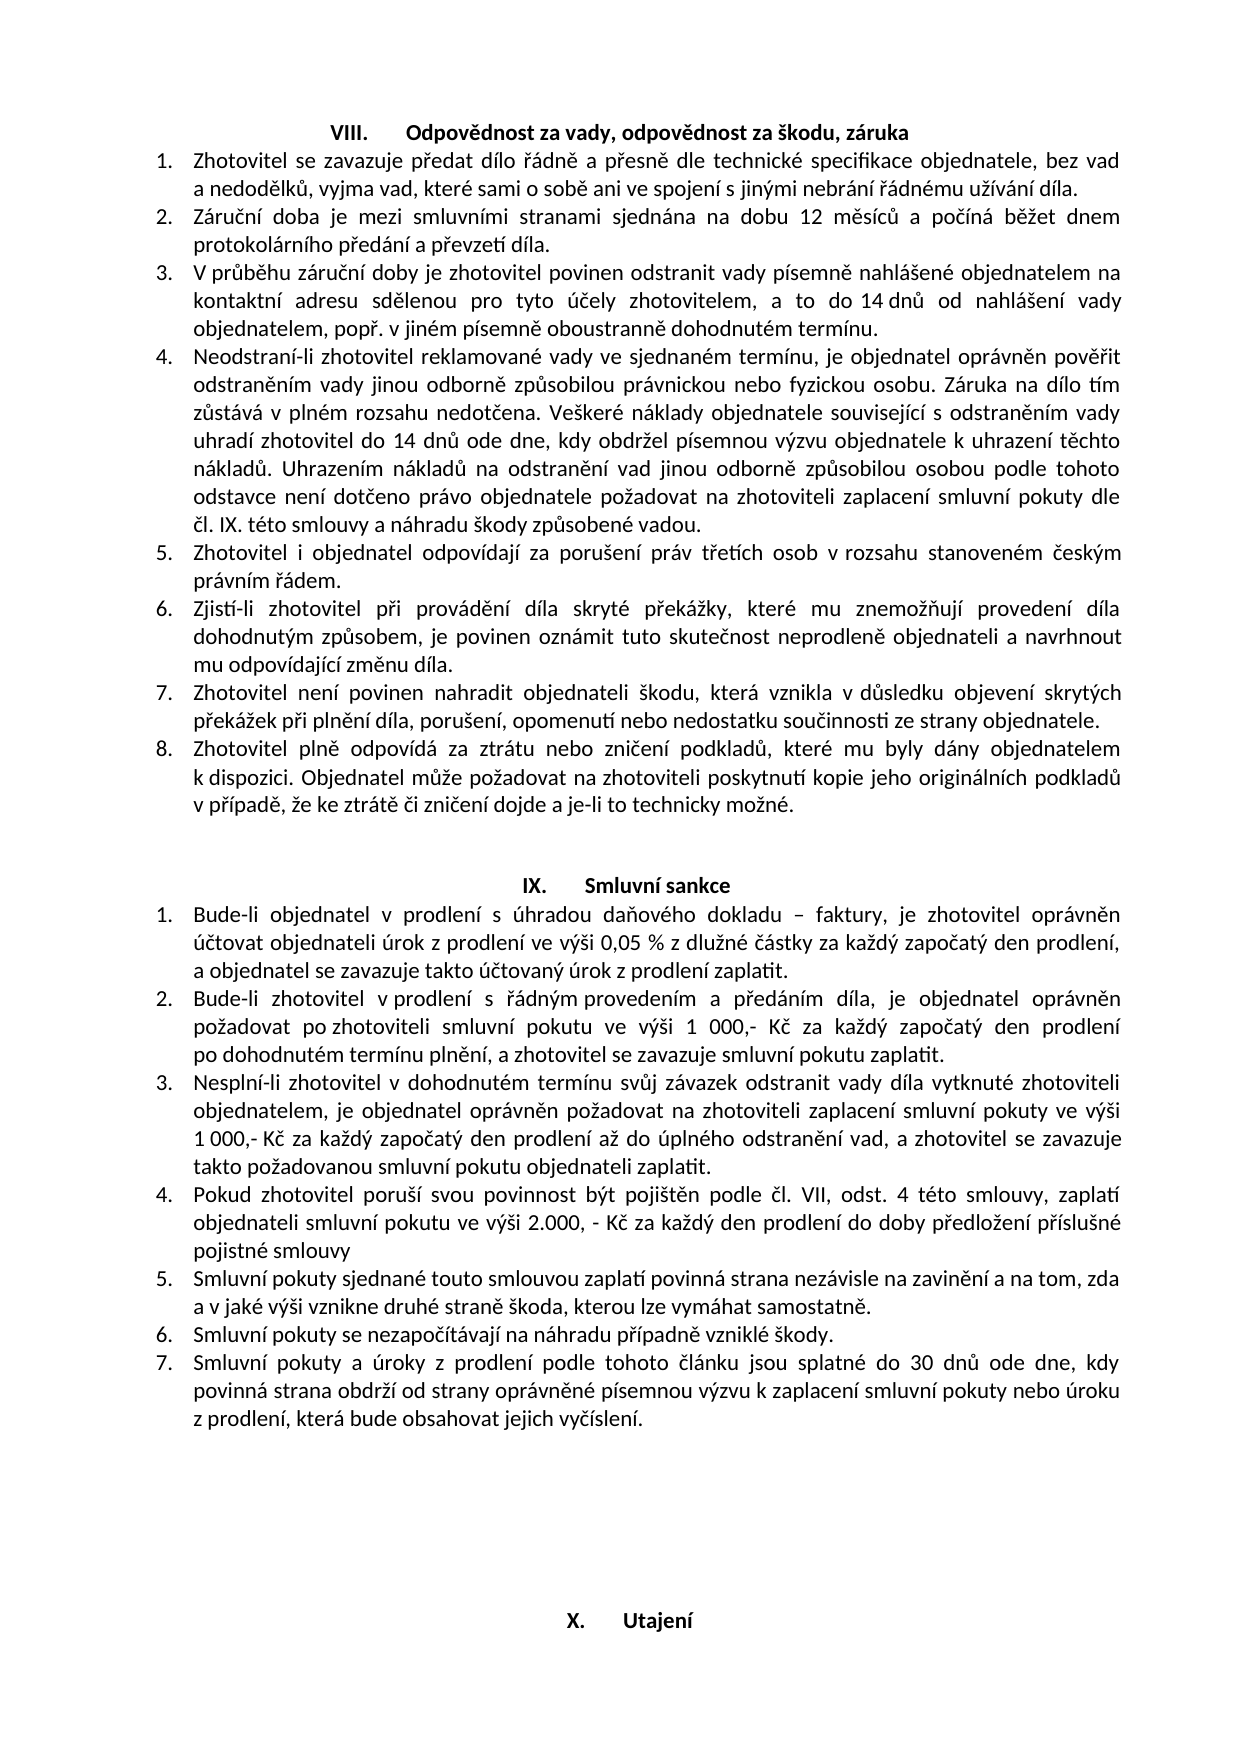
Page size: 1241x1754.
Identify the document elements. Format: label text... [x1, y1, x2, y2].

list Zhotovitel není povinen nahradit objednateli škodu, která vznikla v důsledku objevení skrytých překážek při plnění díla, porušení, opomenutí nebo nedostatku součinnosti ze strany objednatele. [156, 678, 1122, 734]
list Záruční doba je mezi smluvními stranami sjednána na dobu 12 měsíců a počíná běžet dnem protokolárního předání a převzetí díla. [156, 202, 1122, 258]
list Utajení [156, 1607, 1122, 1635]
list Smluvní sankce [156, 872, 1122, 900]
list Zhotovitel i objednatel odpovídají za porušení práv třetích osob v rozsahu stanoveném českým právním řádem. [156, 538, 1122, 594]
list Pokud zhotovitel poruší svou povinnost být pojištěn podle čl. VII, odst. 4 této smlouvy, zaplatí objednateli smluvní pokutu ve výši 2.000, - Kč za každý den prodlení do doby předložení příslušné pojistné smlouvy [156, 1180, 1122, 1264]
list Odpovědnost za vady, odpovědnost za škodu, záruka [156, 118, 1122, 146]
list Zhotovitel plně odpovídá za ztrátu nebo zničení podkladů, které mu byly dány objednatelem k dispozici. Objednatel může požadovat na zhotoviteli poskytnutí kopie jeho originálních podkladů v případě, že ke ztrátě či zničení dojde a je-li to technicky možné. [156, 734, 1122, 819]
list Smluvní pokuty sjednané touto smlouvou zaplatí povinná strana nezávisle na zavinění a na tom, zda a v jaké výši vznikne druhé straně škoda, kterou lze vymáhat samostatně. [156, 1264, 1122, 1320]
list Nesplní-li zhotovitel v dohodnutém termínu svůj závazek odstranit vady díla vytknuté zhotoviteli objednatelem, je objednatel oprávněn požadovat na zhotoviteli zaplacení smluvní pokuty ve výši 1 000,- Kč za každý započatý den prodlení až do úplného odstranění vad, a zhotovitel se zavazuje takto požadovanou smluvní pokutu objednateli zaplatit. [156, 1068, 1122, 1180]
list Zhotovitel se zavazuje předat dílo řádně a přesně dle technické specifikace objednatele, bez vad a nedodělků, vyjma vad, které sami o sobě ani ve spojení s jinými nebrání řádnému užívání díla. [156, 146, 1122, 202]
list Bude-li objednatel v prodlení s úhradou daňového dokladu – faktury, je zhotovitel oprávněn účtovat objednateli úrok z prodlení ve výši 0,05 % z dlužné částky za každý započatý den prodlení, a objednatel se zavazuje takto účtovaný úrok z prodlení zaplatit. [156, 900, 1122, 984]
list V průběhu záruční doby je zhotovitel povinen odstranit vady písemně nahlášené objednatelem na kontaktní adresu sdělenou pro tyto účely zhotovitelem, a to do 14 dnů od nahlášení vady objednatelem, popř. v jiném písemně oboustranně dohodnutém termínu. [156, 258, 1122, 342]
list Neodstraní-li zhotovitel reklamované vady ve sjednaném termínu, je objednatel oprávněn pověřit odstraněním vady jinou odborně způsobilou právnickou nebo fyzickou osobu. Záruka na dílo tím zůstává v plném rozsahu nedotčena. Veškeré náklady objednatele související s odstraněním vady uhradí zhotovitel do 14 dnů ode dne, kdy obdržel písemnou výzvu objednatele k uhrazení těchto nákladů. Uhrazením nákladů na odstranění vad jinou odborně způsobilou osobou podle tohoto odstavce není dotčeno právo objednatele požadovat na zhotoviteli zaplacení smluvní pokuty dle čl. IX. této smlouvy a náhradu škody způsobené vadou. [156, 342, 1122, 538]
list Smluvní pokuty a úroky z prodlení podle tohoto článku jsou splatné do 30 dnů ode dne, kdy povinná strana obdrží od strany oprávněné písemnou výzvu k zaplacení smluvní pokuty nebo úroku z prodlení, která bude obsahovat jejich vyčíslení. [156, 1348, 1122, 1432]
list Zjistí-li zhotovitel při provádění díla skryté překážky, které mu znemožňují provedení díla dohodnutým způsobem, je povinen oznámit tuto skutečnost neprodleně objednateli a navrhnout mu odpovídající změnu díla. [156, 594, 1122, 678]
list Bude-li zhotovitel v prodlení s řádným provedením a předáním díla, je objednatel oprávněn požadovat po zhotoviteli smluvní pokutu ve výši 1 000,- Kč za každý započatý den prodlení po dohodnutém termínu plnění, a zhotovitel se zavazuje smluvní pokutu zaplatit. [156, 984, 1122, 1068]
list Smluvní pokuty se nezapočítávají na náhradu případně vzniklé škody. [156, 1320, 1122, 1348]
